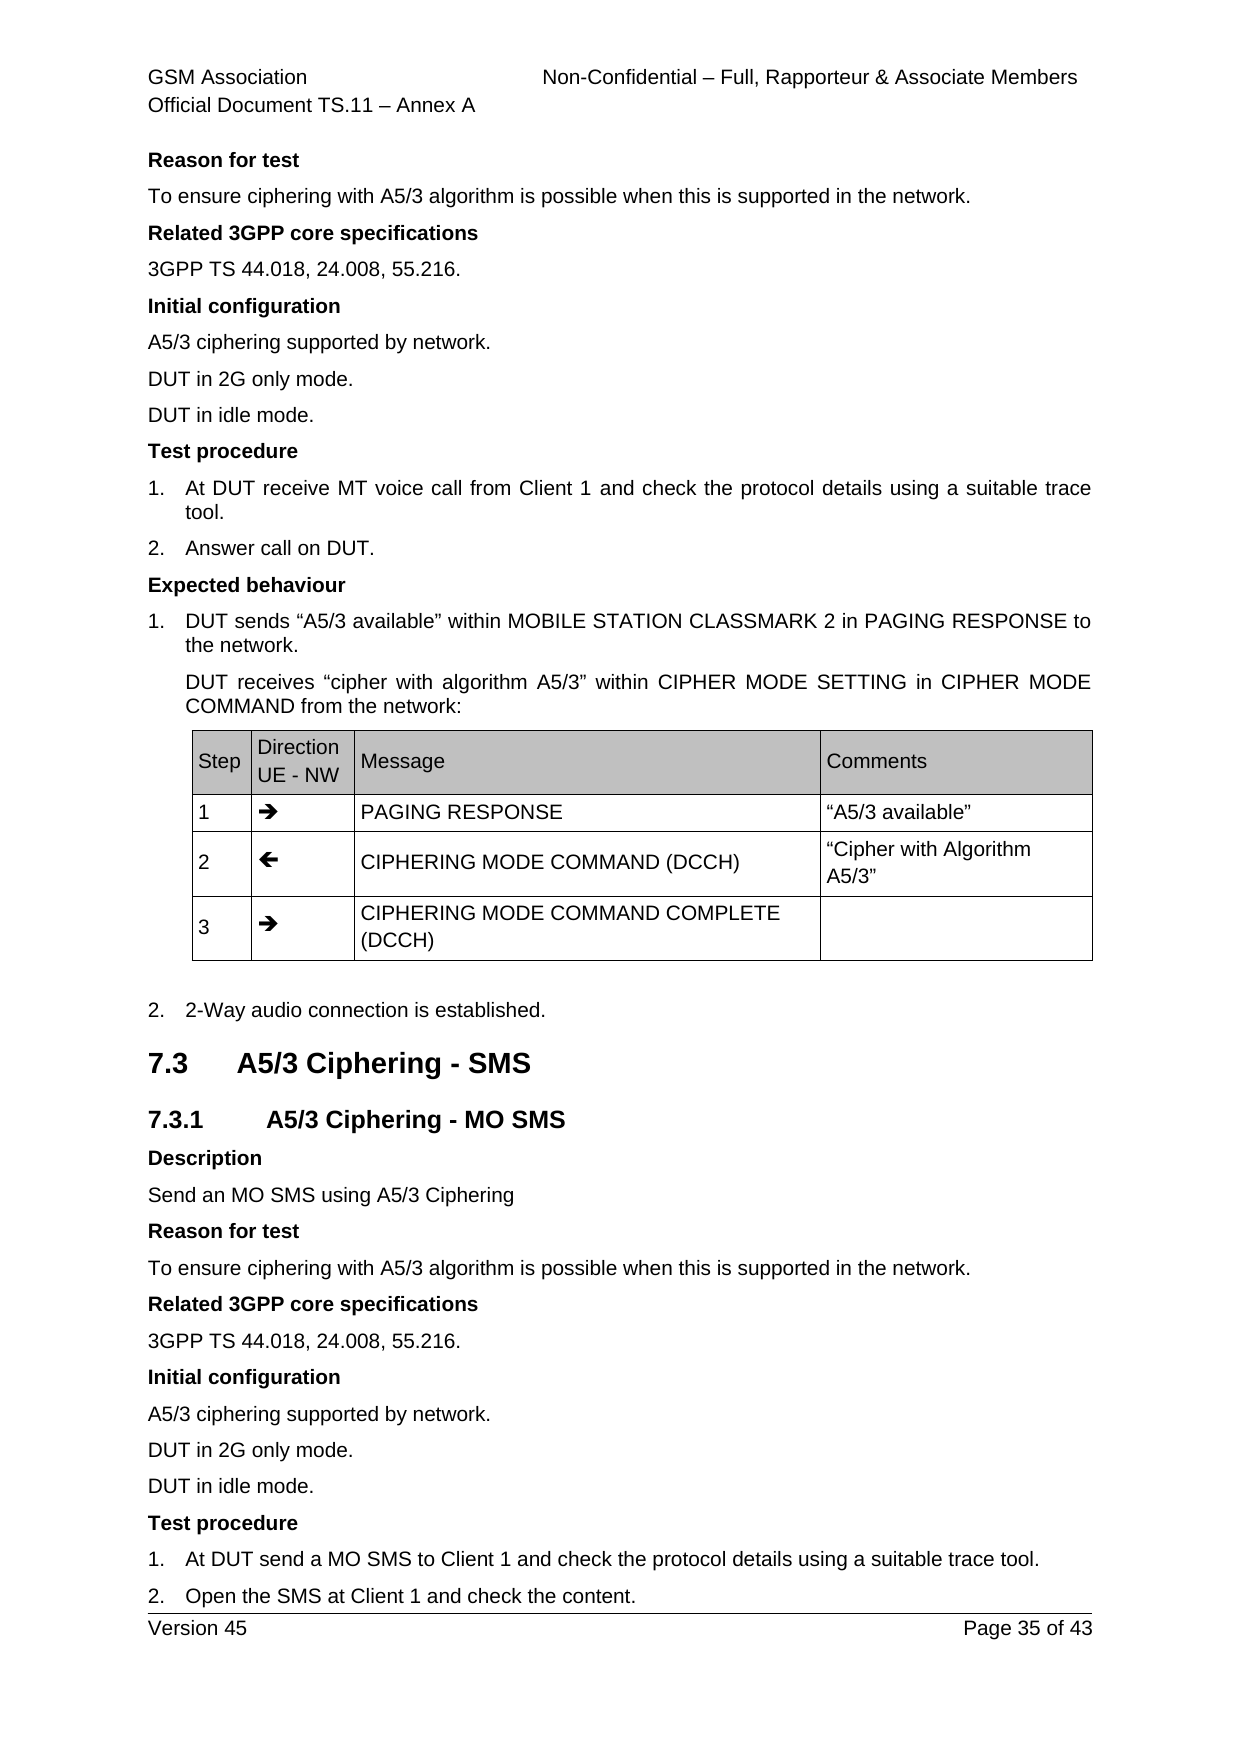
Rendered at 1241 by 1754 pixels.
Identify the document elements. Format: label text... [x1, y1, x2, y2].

text Related 3GPP core specifications [148, 1292, 1092, 1316]
text Send an MO SMS using A5/3 Ciphering [148, 1183, 1092, 1207]
subtitle 7.3 A5/3 Ciphering - SMS [148, 1046, 1092, 1080]
text To ensure ciphering with A5/3 algorithm is possible when this is supported in the network. [148, 184, 1092, 208]
text DUT in 2G only mode. [148, 1438, 1092, 1462]
table_cell 1 [193, 795, 251, 831]
list DUT sends “A5/3 available” within MOBILE STATION CLASSMARK 2 in PAGING RESPONSE to the network. [148, 609, 1092, 657]
text DUT in 2G only mode. [148, 366, 1092, 390]
text A5/3 ciphering supported by network. [148, 1401, 1092, 1425]
table_header Direction UE - NW [252, 731, 354, 794]
text Related 3GPP core specifications [148, 221, 1092, 244]
list 2-Way audio connection is established. [148, 997, 1092, 1021]
list At DUT send a MO SMS to Client 1 and check the protocol details using a suitable trace tool. [148, 1547, 1092, 1571]
text To ensure ciphering with A5/3 algorithm is possible when this is supported in the network. [148, 1256, 1092, 1279]
text Expected behaviour [148, 573, 1092, 597]
text Reason for test [148, 148, 1092, 172]
list Open the SMS at Client 1 and check the content. [148, 1584, 1092, 1608]
text DUT in idle mode. [148, 403, 1092, 427]
table_cell 2 [193, 832, 251, 896]
table_cell “A5/3 available” [821, 795, 1092, 831]
text Initial configuration [148, 293, 1092, 317]
table_cell “Cipher with Algorithm A5/3” [821, 832, 1092, 896]
table_cell [252, 897, 354, 960]
table_header Step [193, 731, 251, 794]
text DUT in idle mode. [148, 1474, 1092, 1498]
table_cell 3 [193, 897, 251, 960]
table_cell CIPHERING MODE COMMAND (DCCH) [355, 832, 820, 896]
text Test procedure [148, 1511, 1092, 1535]
subtitle 7.3.1 A5/3 Ciphering - MO SMS [148, 1105, 1092, 1134]
table_cell PAGING RESPONSE [355, 795, 820, 831]
text Description [148, 1146, 1092, 1170]
table_cell CIPHERING MODE COMMAND COMPLETE (DCCH) [355, 897, 820, 960]
list At DUT receive MT voice call from Client 1 and check the protocol details using a suitable trace tool. [148, 476, 1092, 524]
text Reason for test [148, 1219, 1092, 1243]
text 3GPP TS 44.018, 24.008, 55.216. [148, 1328, 1092, 1352]
text DUT receives “cipher with algorithm A5/3” within CIPHER MODE SETTING in CIPHER MODE COMMAND from the network: [185, 669, 1092, 717]
table_cell [252, 795, 354, 831]
table_cell [821, 897, 1092, 960]
text Test procedure [148, 439, 1092, 463]
table_cell [252, 832, 354, 896]
text 3GPP TS 44.018, 24.008, 55.216. [148, 257, 1092, 281]
table_header Message [355, 731, 820, 794]
table_header Comments [821, 731, 1092, 794]
text Initial configuration [148, 1365, 1092, 1389]
list Answer call on DUT. [148, 536, 1092, 560]
text A5/3 ciphering supported by network. [148, 330, 1092, 354]
